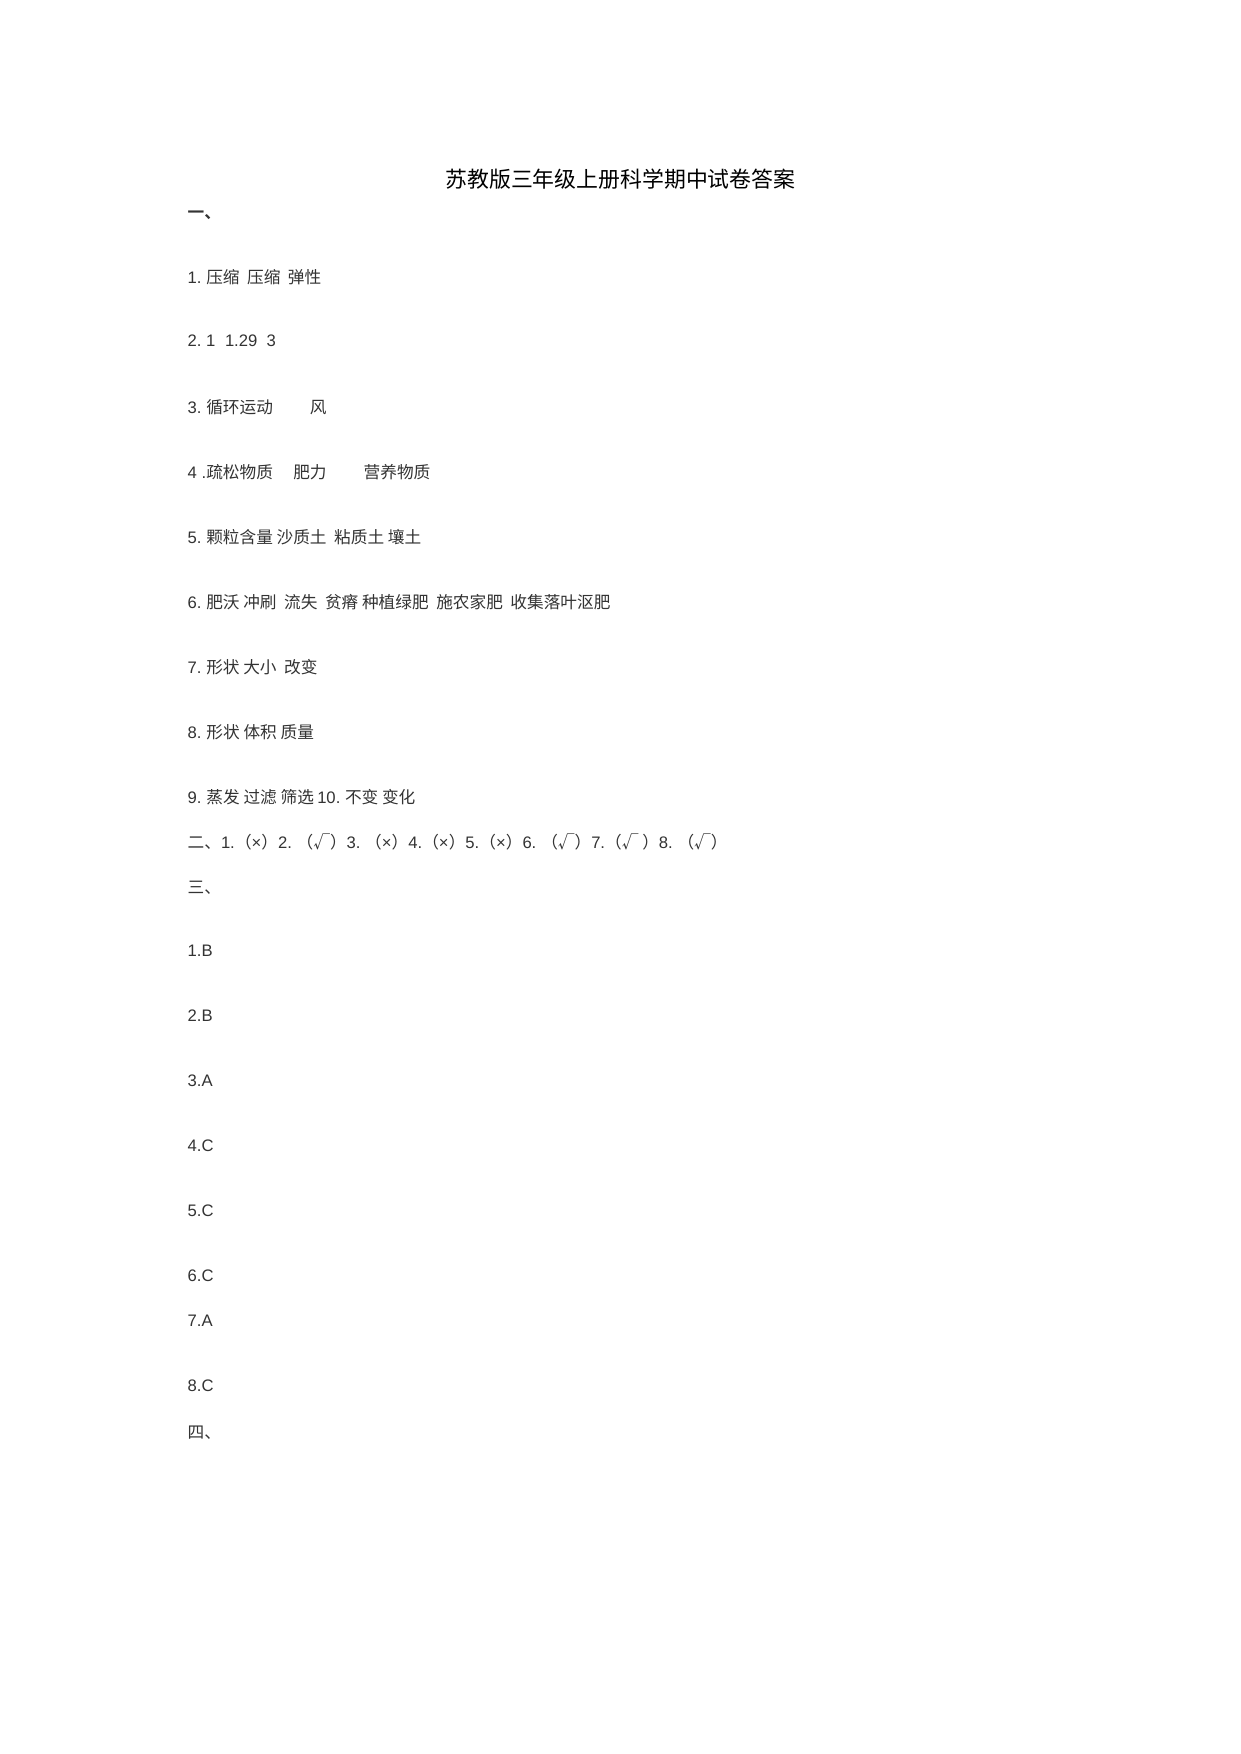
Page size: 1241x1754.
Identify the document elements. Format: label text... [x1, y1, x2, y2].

text 四、 （2） [187, 1414, 1053, 1447]
text 苏教版三年级上册科学期中试卷答案 [187, 162, 1053, 194]
text 7.A 8.C [187, 1304, 1053, 1402]
text 一、 1. 压缩 压缩 弹性 2. 1 1.29 3 3. 循环运动 风 4 .疏松物质 肥力 营养物质 5. 颗粒含量 沙质土 粘质土 壤土 6. 肥沃 冲刷 流失 贫瘠 种植绿肥 施农家肥 收集落叶沤肥 7. 形状 大小 改变 8. 形状 体积 质量 9. 蒸发 过滤 筛选10. 不变 变化 [187, 194, 1053, 812]
text 三、 1.B 2.B 3.A 4.C 5.C 6.C [187, 869, 1053, 1292]
text 二、1.（×）2. （√）3. （×）4.（×）5.（×）6. （√）7.（√ ）8. （√） [187, 824, 1053, 857]
